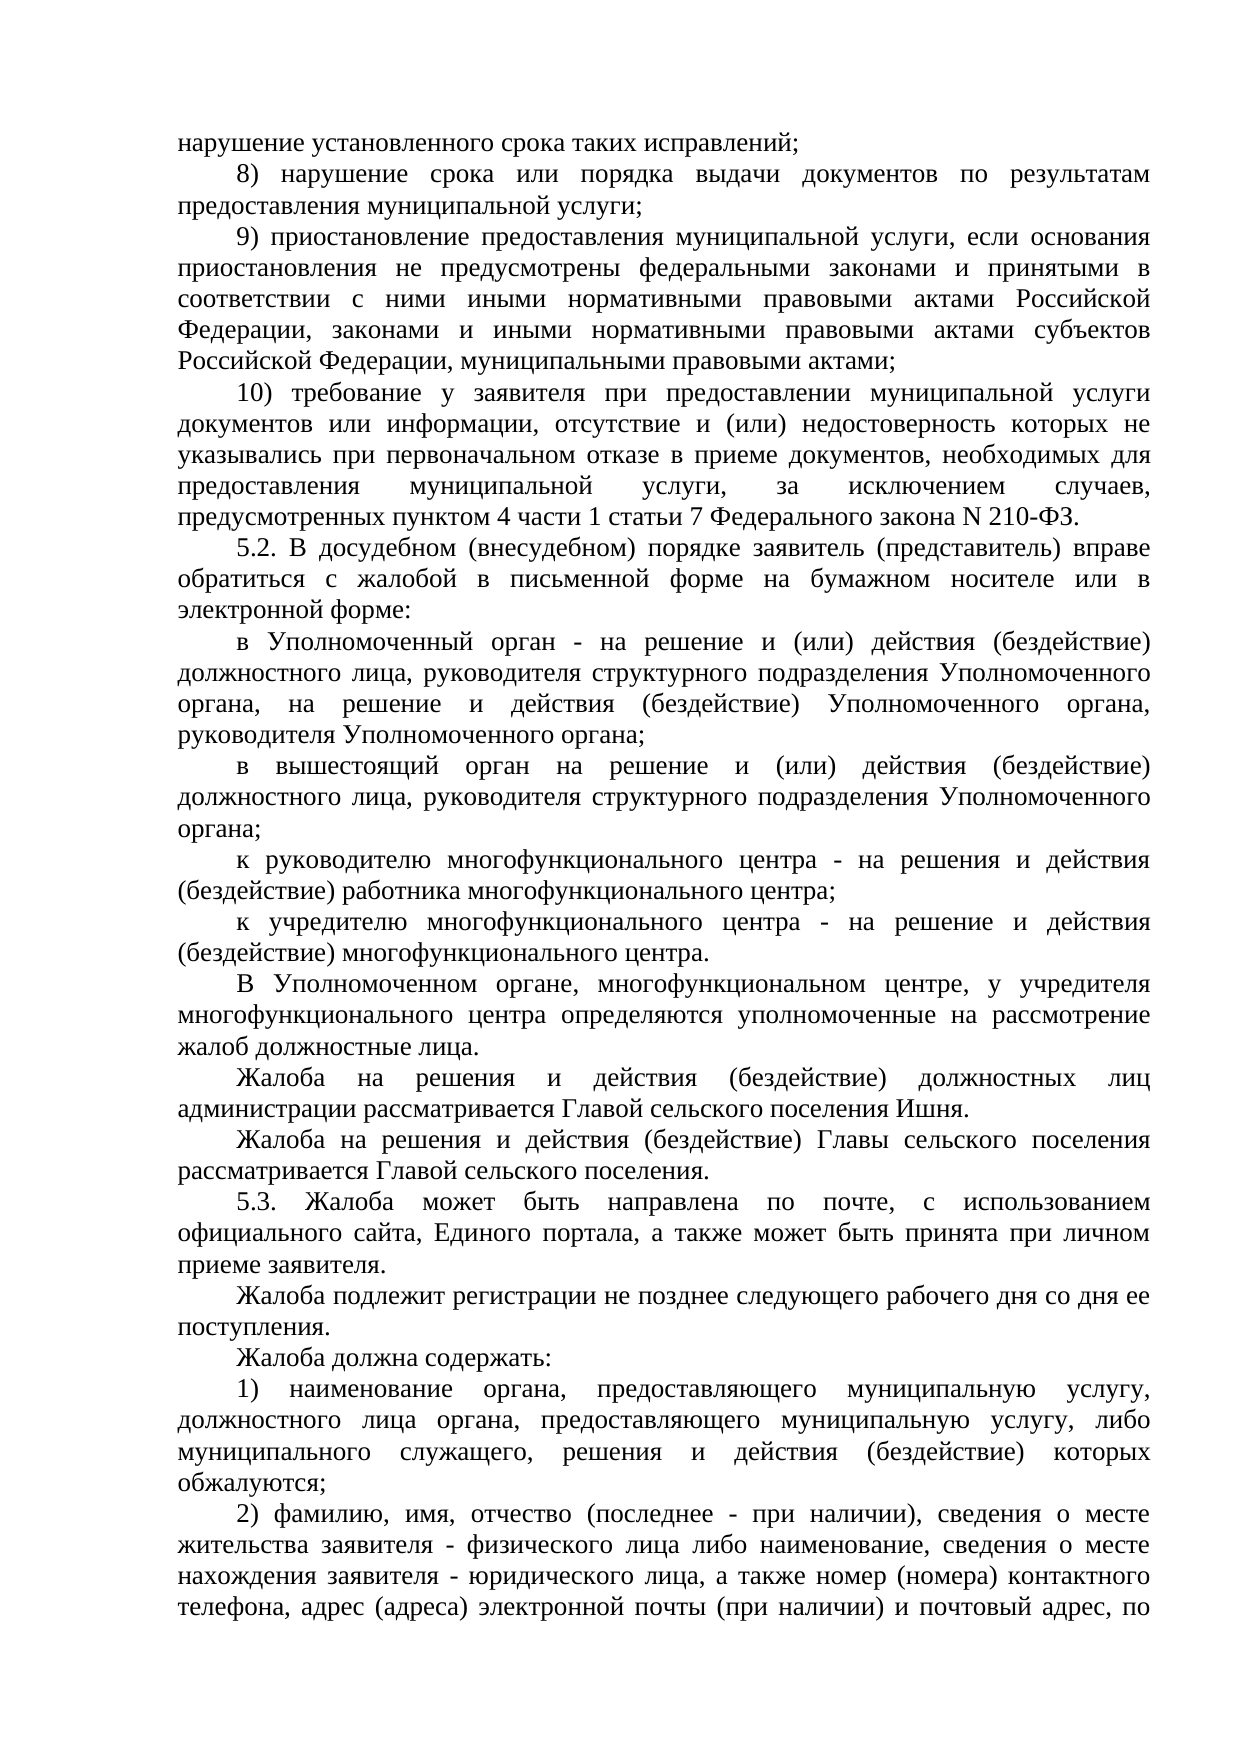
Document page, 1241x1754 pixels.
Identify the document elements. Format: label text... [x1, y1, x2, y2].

text Жалоба на решения и действия (бездействие) Главы сельского поселения рассматривается Главой сельского поселения. [177, 1123, 1152, 1185]
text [177, 126, 1152, 158]
text 10) требование у заявителя при предоставлении муниципальной услуги документов или информации, отсутствие и (или) недостоверность которых не указывались при первоначальном отказе в приеме документов, необходимых для предоставления муниципальной услуги, за исключением случаев, предусмотренных пунктом 4 части 1 статьи 7 Федерального закона N 210-ФЗ. [177, 376, 1152, 531]
text Жалоба на решения и действия (бездействие) должностных лиц администрации рассматривается Главой сельского поселения Ишня. [177, 1061, 1152, 1123]
text в Уполномоченный орган - на решение и (или) действия (бездействие) должностного лица, руководителя структурного подразделения Уполномоченного органа, на решение и действия (бездействие) Уполномоченного органа, руководителя Уполномоченного органа; [177, 625, 1152, 749]
text 8) нарушение срока или порядка выдачи документов по результатам предоставления муниципальной услуги; [177, 158, 1152, 220]
text В Уполномоченном органе, многофункциональном центре, у учредителя многофункционального центра определяются уполномоченные на рассмотрение жалоб должностные лица. [177, 967, 1152, 1061]
text к учредителю многофункционального центра - на решение и действия (бездействие) многофункционального центра. [177, 905, 1152, 967]
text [177, 1497, 1152, 1621]
text 5.3. Жалоба может быть направлена по почте, с использованием официального сайта, Единого портала, а также может быть принята при личном приеме заявителя. [177, 1185, 1152, 1279]
text к руководителю многофункционального центра - на решения и действия (бездействие) работника многофункционального центра; [177, 843, 1152, 905]
text Жалоба должна содержать: [177, 1341, 1152, 1372]
text 1) наименование органа, предоставляющего муниципальную услугу, должностного лица органа, предоставляющего муниципальную услугу, либо муниципального служащего, решения и действия (бездействие) которых обжалуются; [177, 1372, 1152, 1497]
text Жалоба подлежит регистрации не позднее следующего рабочего дня со дня ее поступления. [177, 1279, 1152, 1341]
text 5.2. В досудебном (внесудебном) порядке заявитель (представитель) вправе обратиться с жалобой в письменной форме на бумажном носителе или в электронной форме: [177, 531, 1152, 625]
text 9) приостановление предоставления муниципальной услуги, если основания приостановления не предусмотрены федеральными законами и принятыми в соответствии с ними иными нормативными правовыми актами Российской Федерации, законами и иными нормативными правовыми актами субъектов Российской Федерации, муниципальными правовыми актами; [177, 220, 1152, 376]
text в вышестоящий орган на решение и (или) действия (бездействие) должностного лица, руководителя структурного подразделения Уполномоченного органа; [177, 749, 1152, 843]
